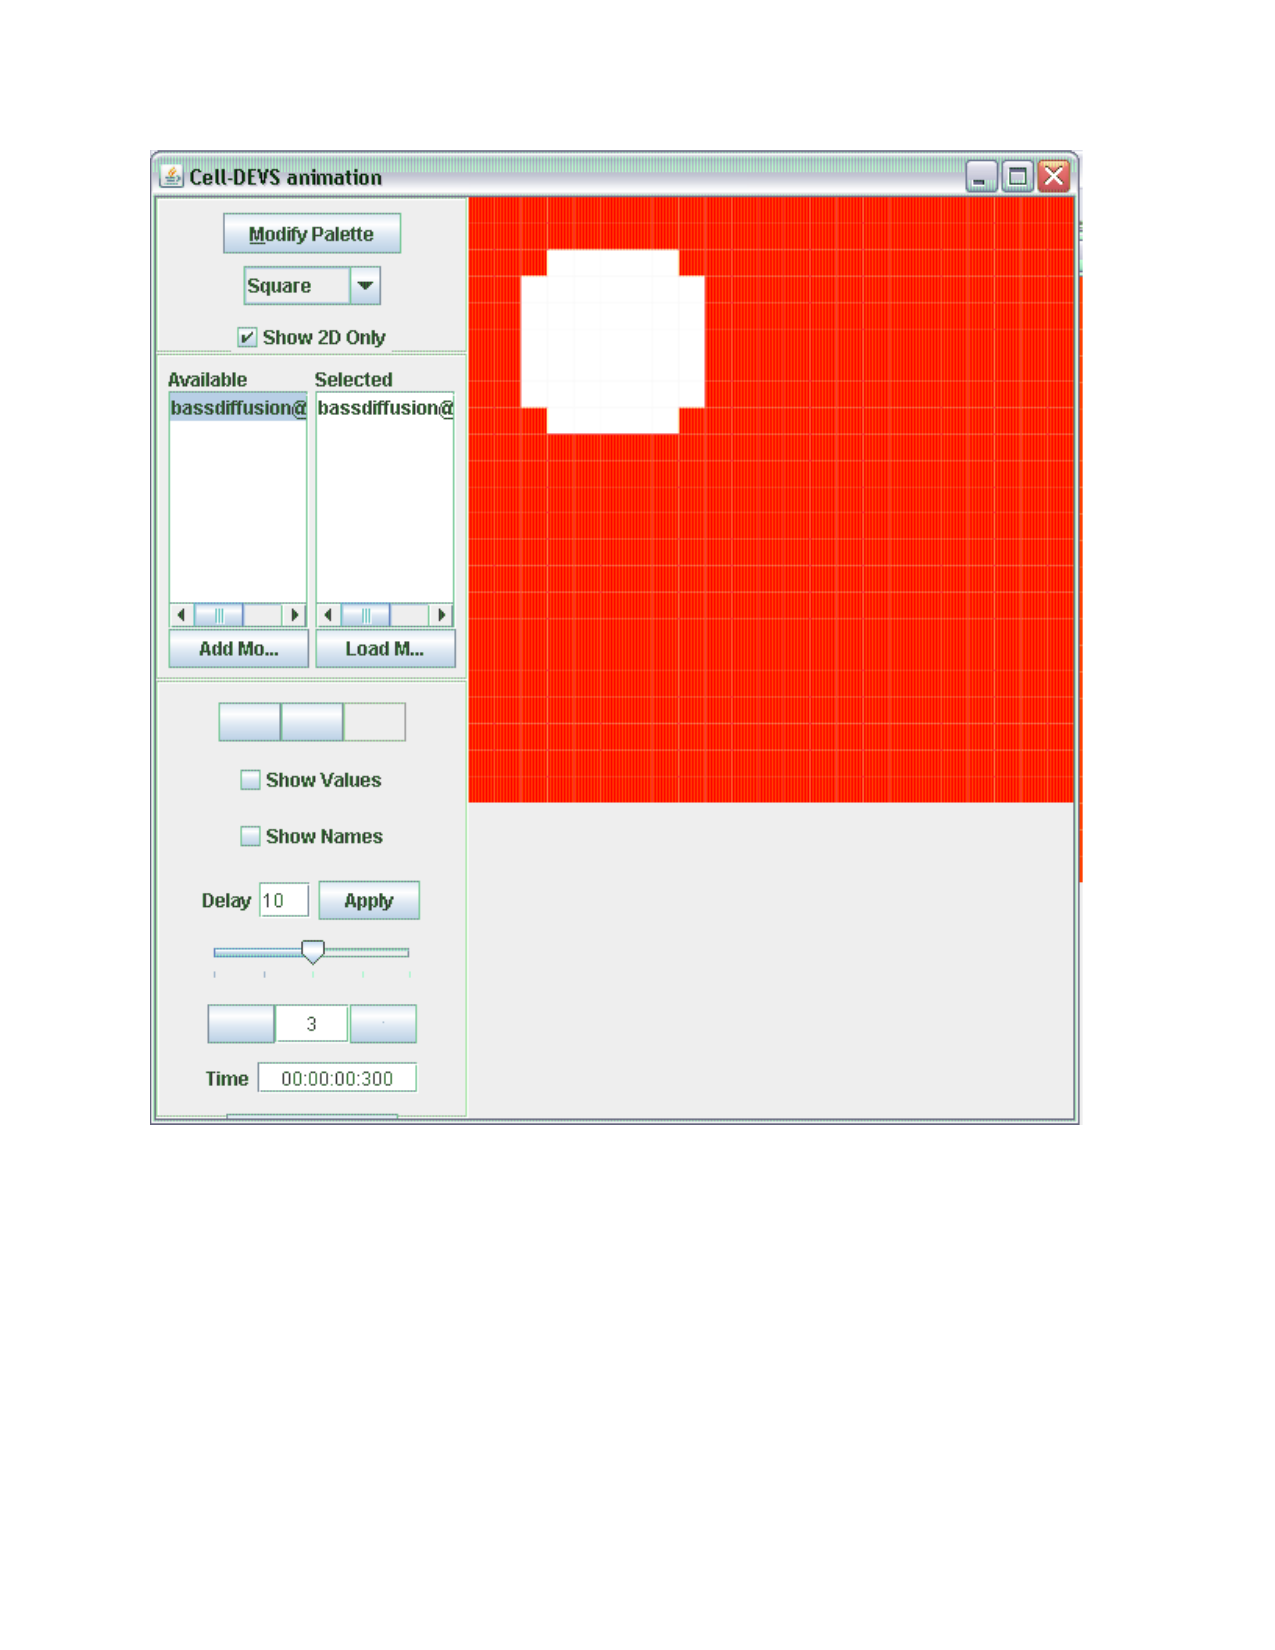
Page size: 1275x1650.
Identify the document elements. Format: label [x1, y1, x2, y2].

picture [150, 150, 1083, 1125]
